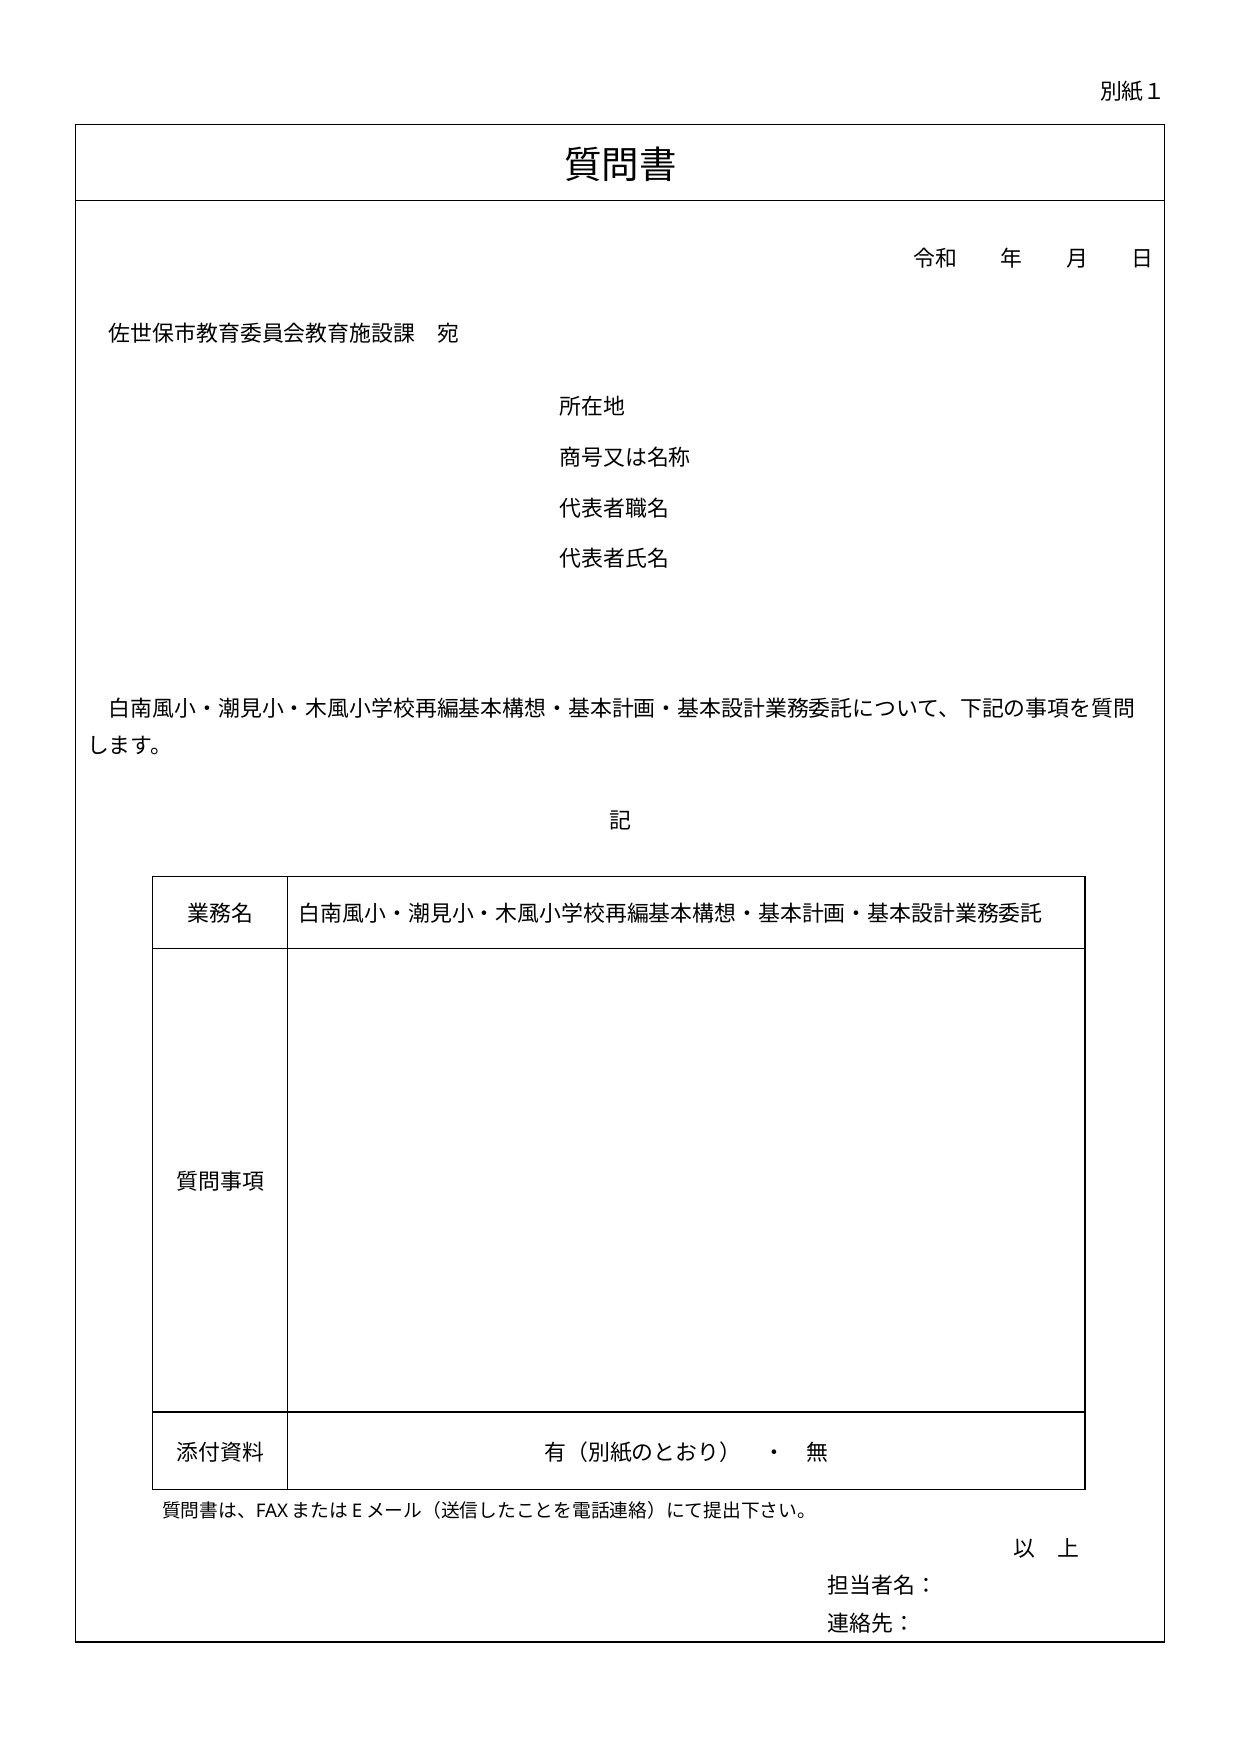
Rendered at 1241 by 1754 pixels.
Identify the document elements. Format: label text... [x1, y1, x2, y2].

table_header 質問書 [76, 125, 1164, 199]
table_cell 令和 年 月 日 佐世保市教育委員会教育施設課 宛 白南風小・潮見小・木風小学校再編基本構想・基本計画・基本設計業務委託について、下記の事項を質問します。 記 質問書は、FAXまたはEメール（送信したことを電話連絡）にて提出下さい。 以 上 担当者名： 連絡先： [76, 201, 1164, 1641]
